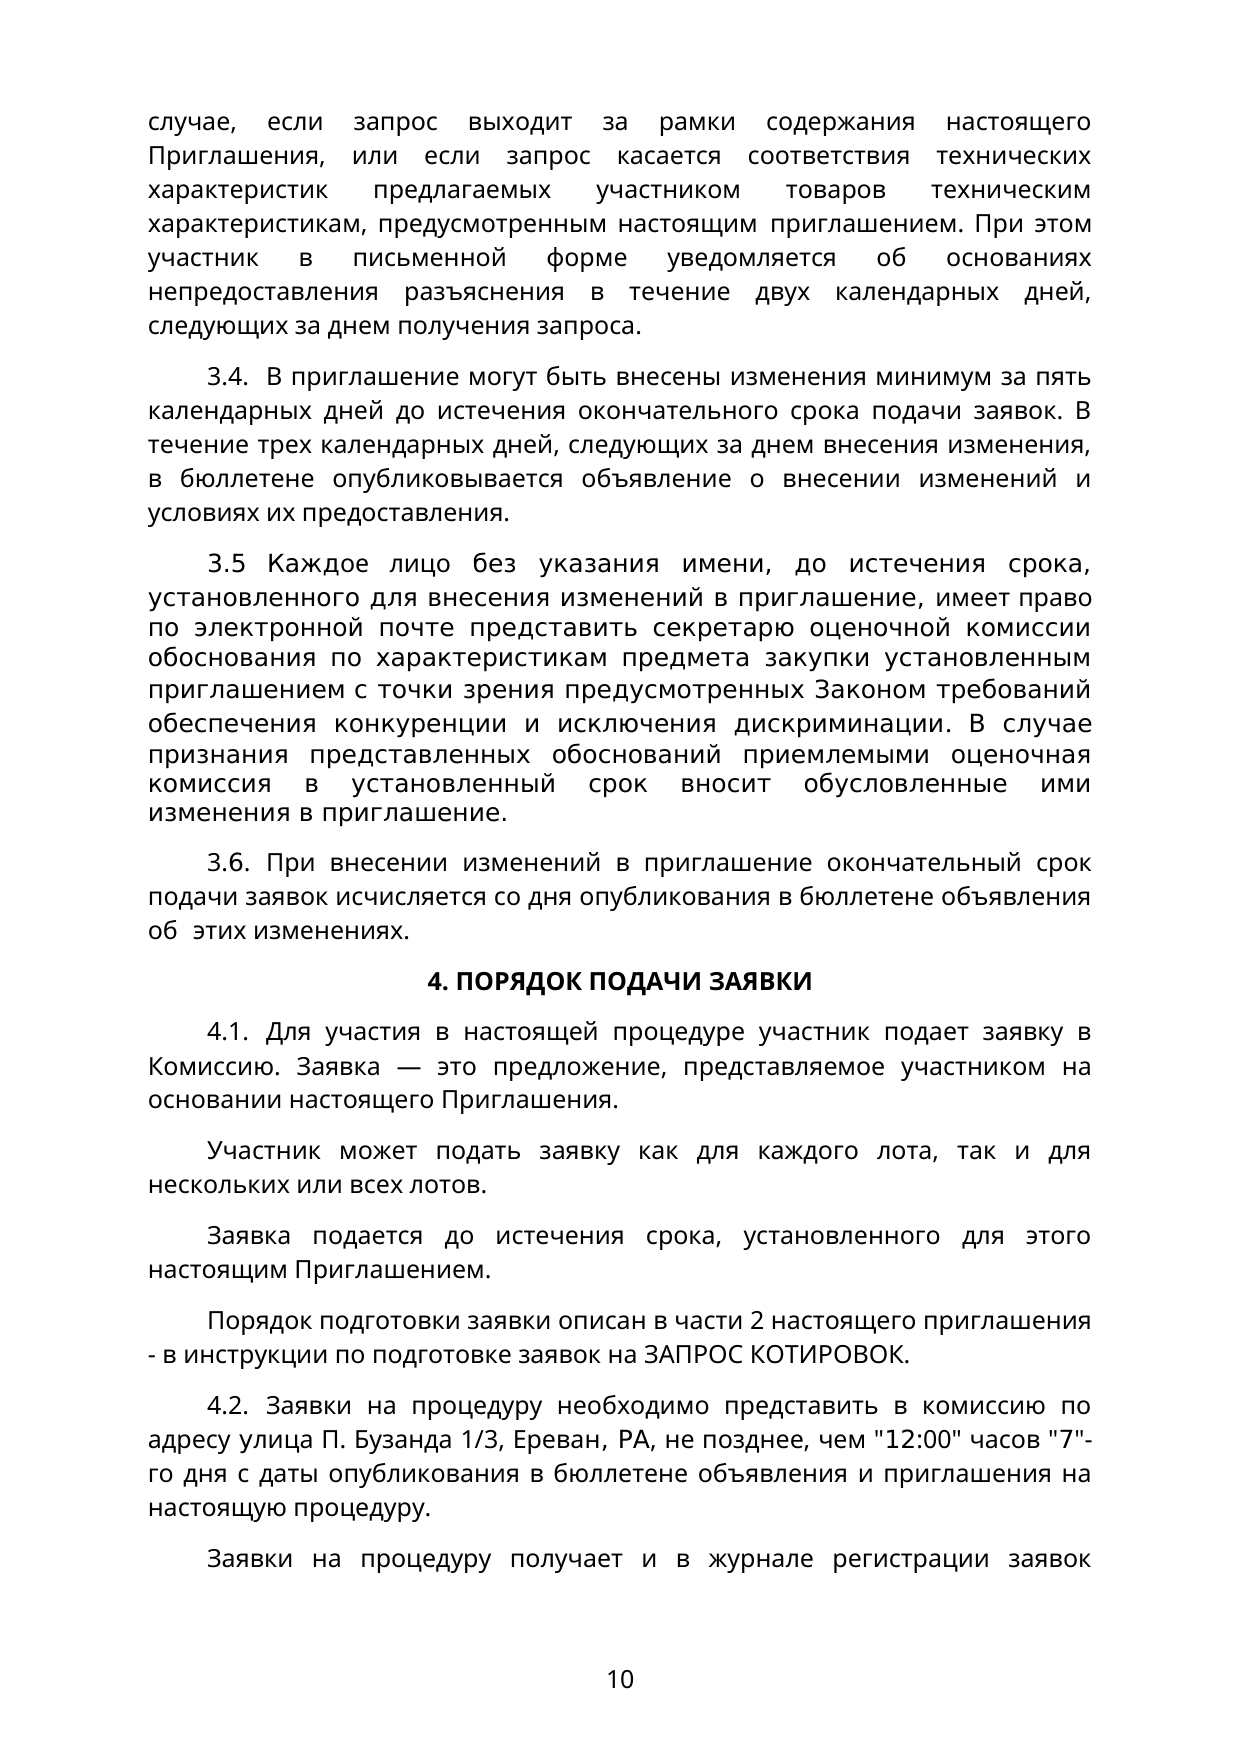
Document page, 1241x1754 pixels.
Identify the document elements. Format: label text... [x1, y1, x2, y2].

text 3.4. В приглашение могут быть внесены изменения минимум за пять календарных дней до истечения окончательного срока подачи заявок. В течение трех календарных дней, следующих за днем внесения изменения, в бюллетене опубликовывается объявление о внесении изменений и условиях их предоставления. [148, 358, 1092, 529]
text 4. ПОРЯДОК ПОДАЧИ ЗАЯВКИ [148, 963, 1092, 997]
text 4.2. Заявки на процедуру необходимо представить в комиссию по адресу улица П. Бузанда 1/3, Ереван, РА, не позднее, чем "12:00" часов "7"-го дня с даты опубликования в бюллетене объявления и приглашения на настоящую процедуру. [148, 1387, 1092, 1523]
text Заявка подается до истечения срока, установленного для этого настоящим Приглашением. [148, 1218, 1092, 1286]
text 4.1. Для участия в настоящей процедуре участник подает заявку в Комиссию. Заявка — это предложение, представляемое участником на основании настоящего Приглашения. [148, 1014, 1092, 1116]
text Порядок подготовки заявки описан в части 2 настоящего приглашения - в инструкции по подготовке заявок на ЗАПРОС КОТИРОВОК. [148, 1302, 1092, 1371]
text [148, 103, 1092, 342]
text 3.5 Каждое лицо без указания имени, до истечения срока, установленного для внесения изменений в приглашение, имеет право по электронной почте представить секретарю оценочной комиссии обоснования по характеристикам предмета закупки установленным приглашением с точки зрения предусмотренных Законом требований обеспечения конкуренции и исключения дискриминации. В случае признания представленных обоснований приемлемыми оценочная комиссия в установленный срок вносит обусловленные ими изменения в приглашение. [148, 546, 1092, 828]
text Участник может подать заявку как для каждого лота, так и для нескольких или всех лотов. [148, 1133, 1092, 1201]
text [148, 1540, 1092, 1574]
text 3.6. При внесении изменений в приглашение окончательный срок подачи заявок исчисляется со дня опубликования в бюллетене объявления об этих изменениях. [148, 844, 1092, 947]
